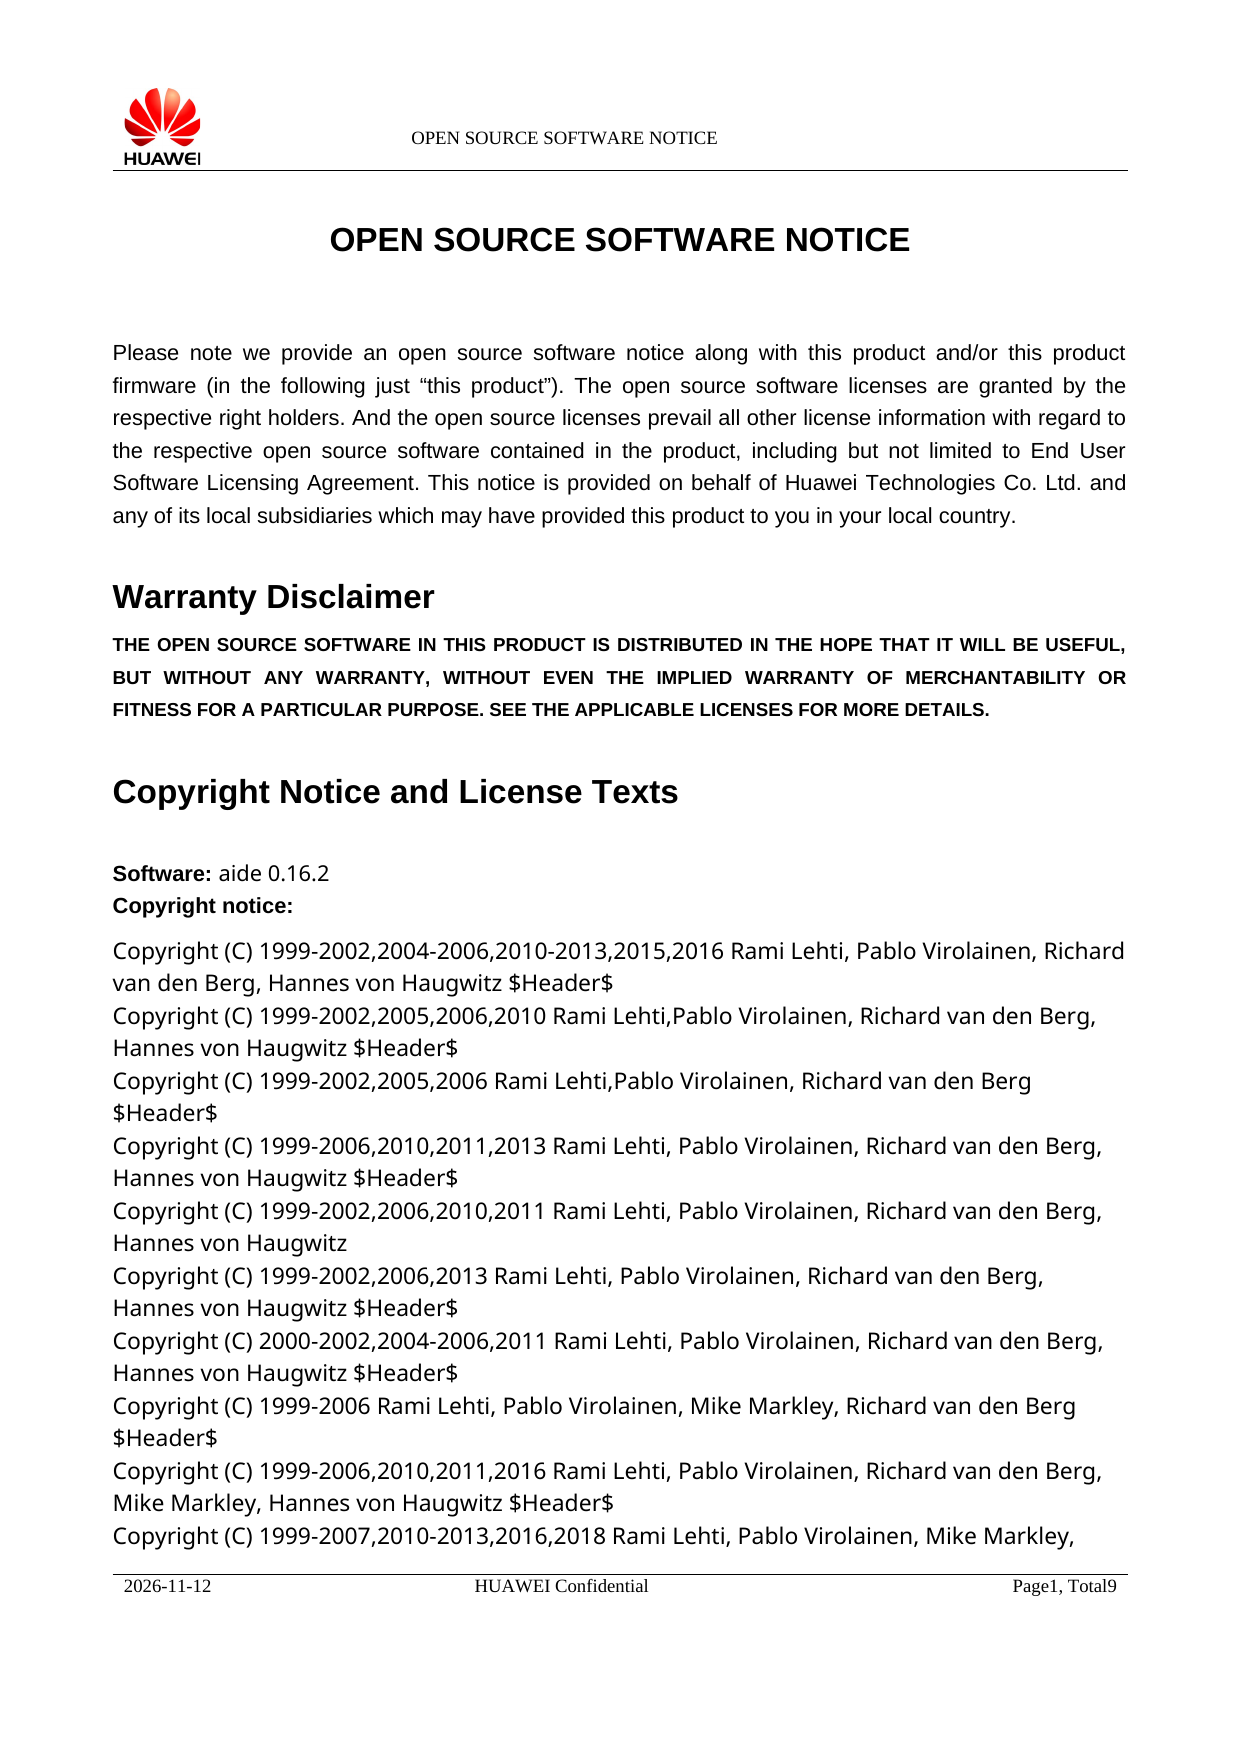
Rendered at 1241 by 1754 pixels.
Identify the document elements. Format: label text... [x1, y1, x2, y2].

picture [124, 88, 201, 165]
text Copyright notice: [112, 889, 1128, 921]
text Please note we provide an open source software notice along with this product and/or this product firmware (in the following just “this product”). The open source software licenses are granted by the respective right holders. And the open source licenses prevail all other license information with regard to the respective open source software contained in the product, including but not limited to End User Software Licensing Agreement. This notice is provided on behalf of Huawei Technologies Co. Ltd. and any of its local subsidiaries which may have provided this product to you in your local country. [112, 336, 1128, 531]
title Software: aide 0.16.2 [112, 856, 1128, 889]
text OPEN SOURCE SOFTWARE NOTICE [112, 206, 1128, 271]
text The open source software in this product is distributed in the hope that it will be useful, but WITHOUT ANY WARRANTY, without even the implied warranty of MERCHANTABILITY or FITNESS FOR A PARTICULAR PURPOSE. See the applicable licenses for more details. [112, 629, 1128, 726]
text Warranty Disclaimer [112, 564, 1128, 629]
text Copyright Notice and License Texts [112, 759, 1128, 824]
